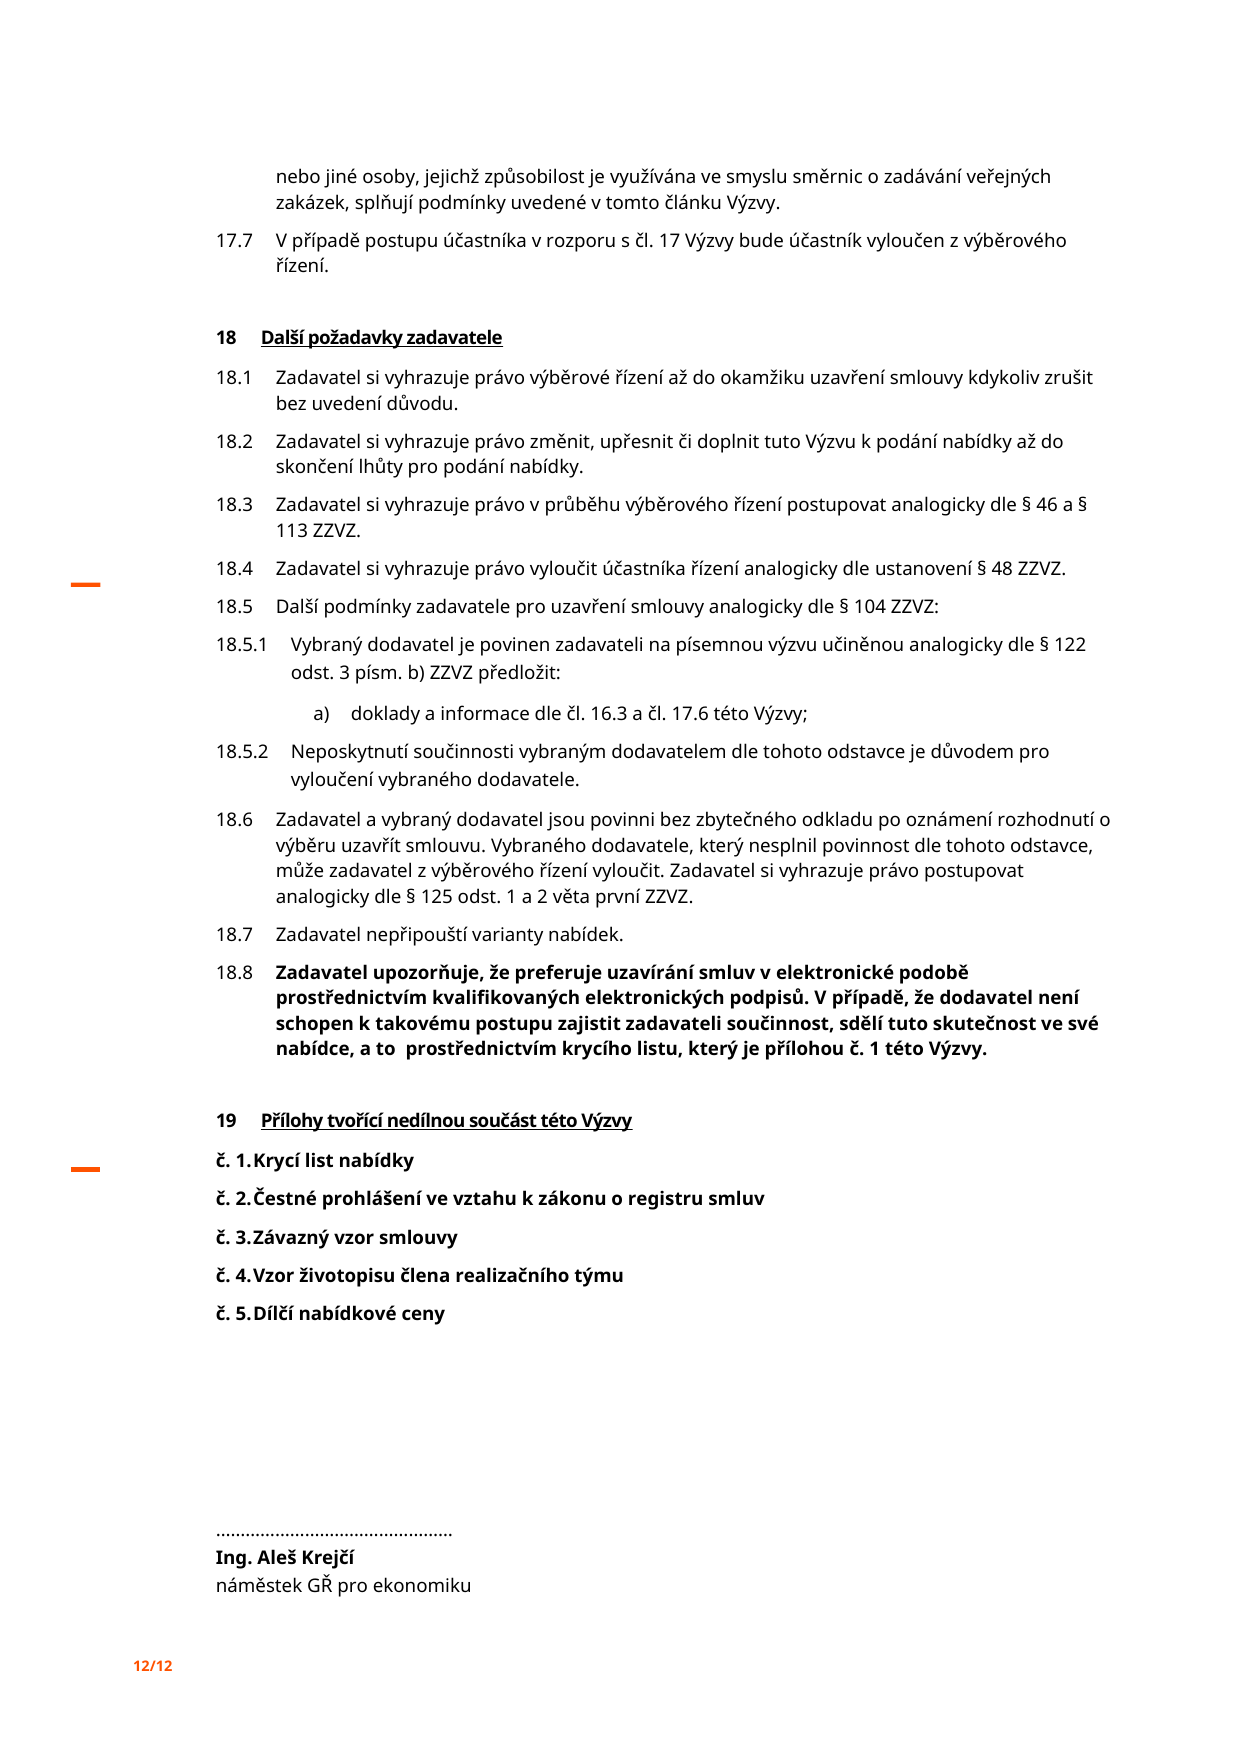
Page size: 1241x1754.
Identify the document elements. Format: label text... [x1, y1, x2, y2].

list Závazný vzor smlouvy [216, 1224, 1122, 1249]
text náměstek GŘ pro ekonomiku [216, 1572, 1122, 1598]
subtitle Vybraný dodavatel je povinen zadavateli na písemnou výzvu učiněnou analogicky dle § 122 odst. 3 písm. b) ZZVZ předložit: [216, 631, 1122, 685]
subtitle Neposkytnutí součinnosti vybraným dodavatelem dle tohoto odstavce je důvodem pro vyloučení vybraného dodavatele. [216, 738, 1122, 791]
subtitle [216, 164, 1122, 215]
subtitle Zadavatel upozorňuje, že preferuje uzavírání smluv v elektronické podobě prostřednictvím kvalifikovaných elektronických podpisů. V případě, že dodavatel není schopen k takovému postupu zajistit zadavateli součinnost, sdělí tuto skutečnost ve své nabídce, a to prostřednictvím krycího listu, který je přílohou č. 1 této Výzvy. [216, 959, 1122, 1061]
subtitle Další podmínky zadavatele pro uzavření smlouvy analogicky dle § 104 ZZVZ: [216, 593, 1122, 619]
text ………………………………………… [216, 1516, 1122, 1542]
subtitle Zadavatel si vyhrazuje právo vyloučit účastníka řízení analogicky dle ustanovení § 48 ZZVZ. [216, 555, 1122, 581]
subtitle Zadavatel si vyhrazuje právo změnit, upřesnit či doplnit tuto Výzvu k podání nabídky až do skončení lhůty pro podání nabídky. [216, 428, 1122, 479]
list Vzor životopisu člena realizačního týmu [216, 1262, 1122, 1288]
subtitle Zadavatel si vyhrazuje právo v průběhu výběrového řízení postupovat analogicky dle § 46 a § 113 ZZVZ. [216, 492, 1122, 543]
subtitle Další požadavky zadavatele [216, 324, 1122, 350]
subtitle V případě postupu účastníka v rozporu s čl. 17 Výzvy bude účastník vyloučen z výběrového řízení. [216, 227, 1122, 278]
list Dílčí nabídkové ceny [216, 1300, 1122, 1326]
subtitle Zadavatel a vybraný dodavatel jsou povinni bez zbytečného odkladu po oznámení rozhodnutí o výběru uzavřít smlouvu. Vybraného dodavatele, který nesplnil povinnost dle tohoto odstavce, může zadavatel z výběrového řízení vyloučit. Zadavatel si vyhrazuje právo postupovat analogicky dle § 125 odst. 1 a 2 věta první ZZVZ. [216, 806, 1122, 908]
list Čestné prohlášení ve vztahu k zákonu o registru smluv [216, 1186, 1122, 1211]
text Ing. Aleš Krejčí [216, 1544, 1122, 1570]
subtitle Přílohy tvořící nedílnou součást této Výzvy [216, 1107, 1122, 1132]
subtitle Zadavatel nepřipouští varianty nabídek. [216, 921, 1122, 947]
list Krycí list nabídky [216, 1147, 1122, 1173]
subtitle doklady a informace dle čl. 16.3 a čl. 17.6 této Výzvy; [313, 700, 1122, 725]
subtitle Zadavatel si vyhrazuje právo výběrové řízení až do okamžiku uzavření smlouvy kdykoliv zrušit bez uvedení důvodu. [216, 365, 1122, 416]
